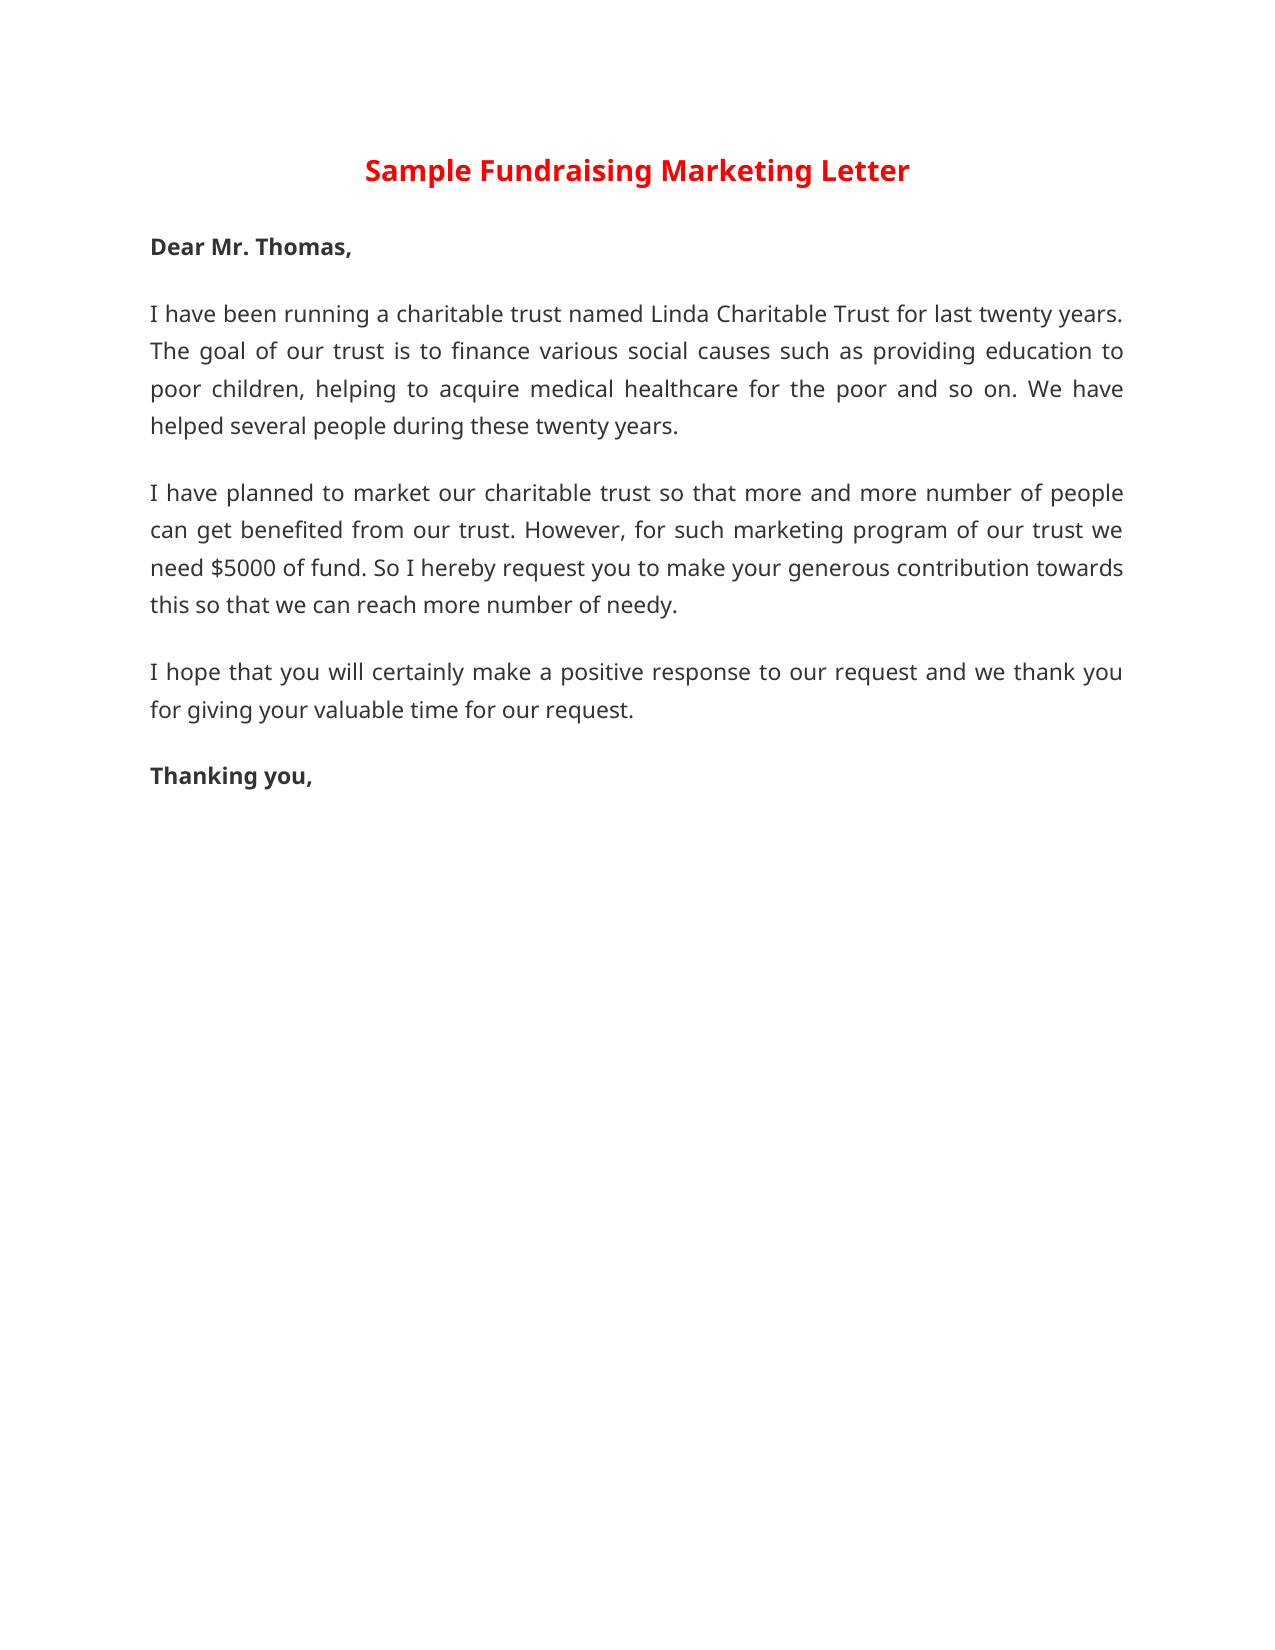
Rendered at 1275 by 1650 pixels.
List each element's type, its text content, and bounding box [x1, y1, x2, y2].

text Sample Fundraising Marketing Letter [150, 150, 1125, 190]
text I have been running a charitable trust named Linda Charitable Trust for last twenty years. The goal of our trust is to finance various social causes such as providing education to poor children, helping to acquire medical healthcare for the poor and so on. We have helped several people during these twenty years. [150, 291, 1125, 441]
text I have planned to market our charitable trust so that more and more number of people can get benefited from our trust. However, for such marketing program of our trust we need $5000 of fund. So I hereby request you to make your generous contribution towards this so that we can reach more number of needy. [150, 471, 1125, 621]
text Thanking you, [150, 754, 1125, 791]
text I hope that you will certainly make a positive response to our request and we thank you for giving your valuable time for our request. [150, 650, 1125, 725]
text Dear Mr. Thomas, [150, 225, 1125, 262]
